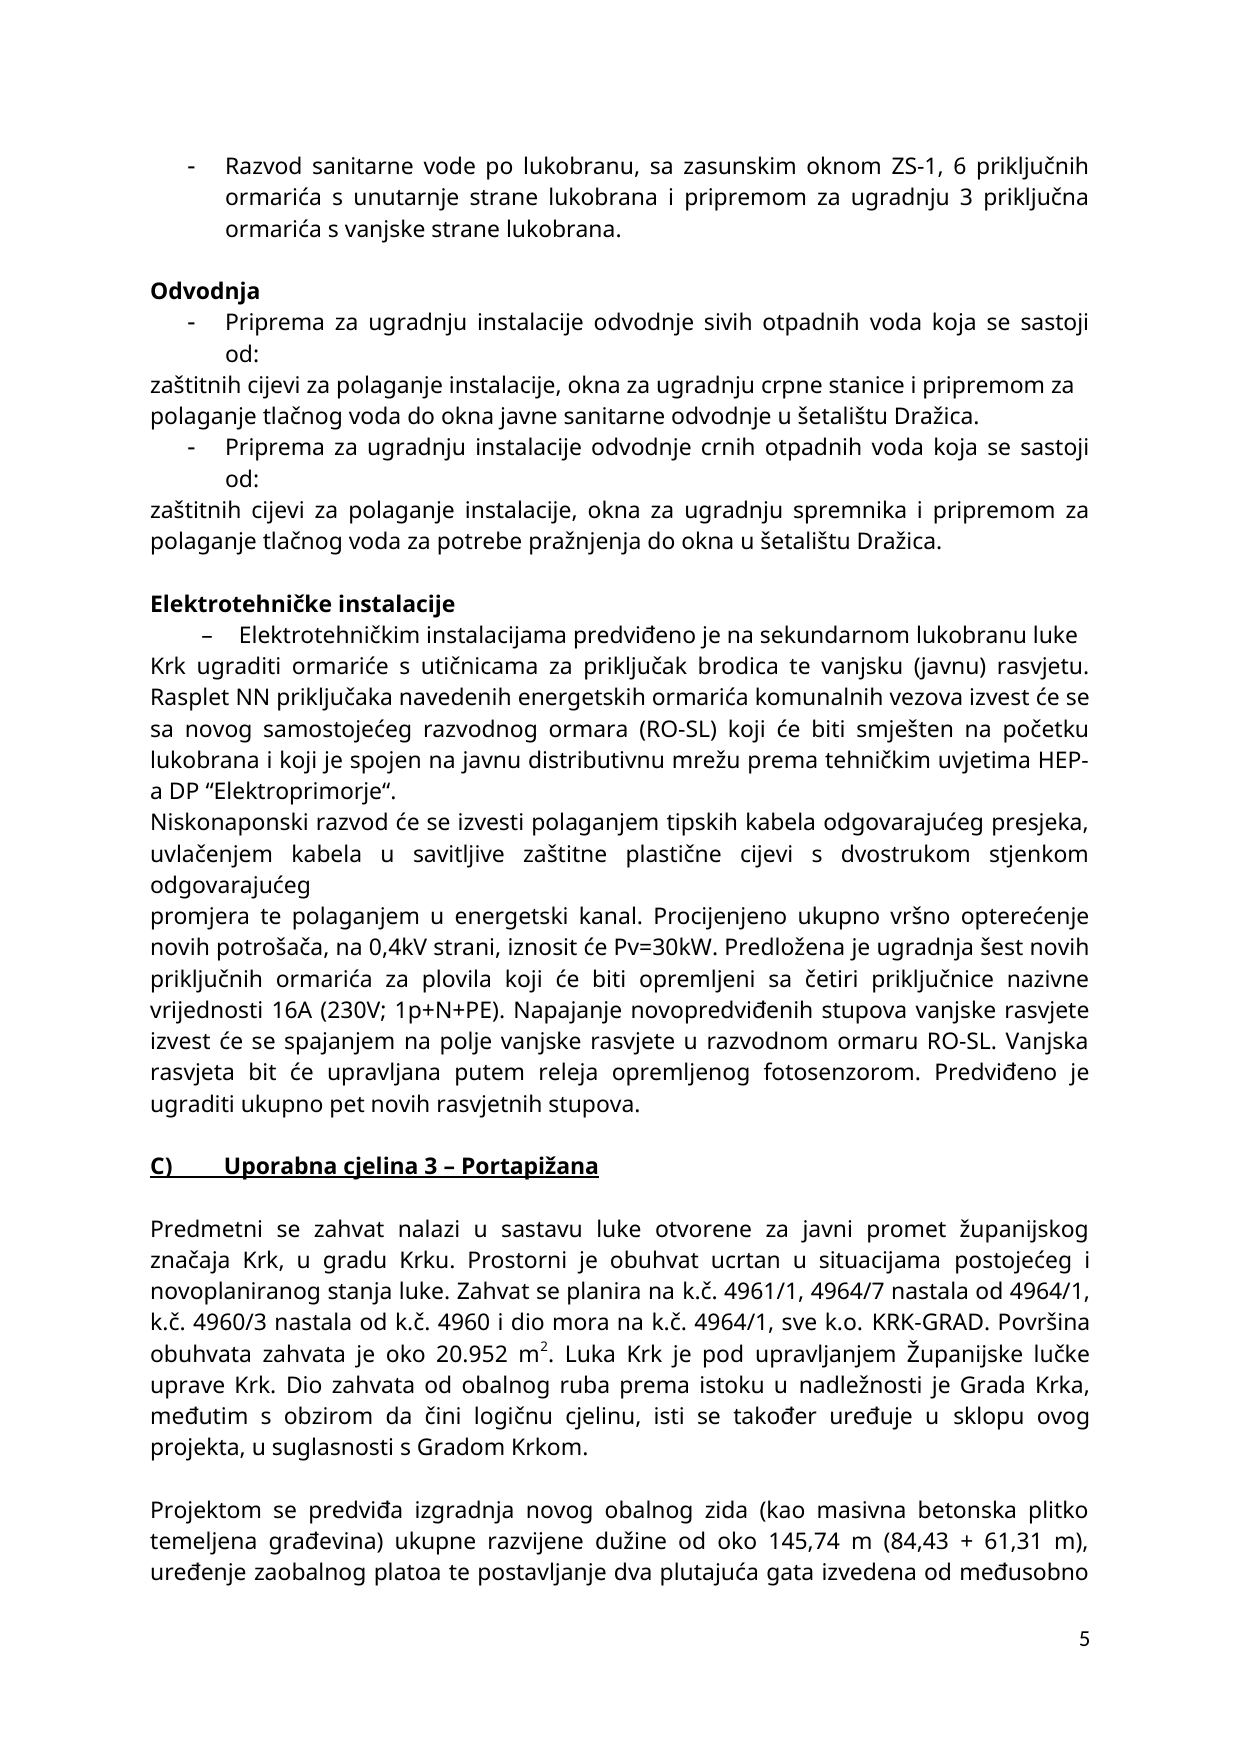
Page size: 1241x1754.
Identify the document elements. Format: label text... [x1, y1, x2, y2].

text Krk ugraditi ormariće s utičnicama za priključak brodica te vanjsku (javnu) rasvjetu. Rasplet NN priključaka navedenih energetskih ormarića komunalnih vezova izvest će se sa novog samostojećeg razvodnog ormara (RO-SL) koji će biti smješten na početku lukobrana i koji je spojen na javnu distributivnu mrežu prema tehničkim uvjetima HEP-a DP “Elektroprimorje“. [150, 650, 1090, 806]
text Elektrotehničke instalacije [150, 587, 1090, 619]
list Razvod sanitarne vode po lukobranu, sa zasunskim oknom ZS-1, 6 priključnih ormarića s unutarnje strane lukobrana i pripremom za ugradnju 3 priključna ormarića s vanjske strane lukobrana. [187, 150, 1090, 244]
text zaštitnih cijevi za polaganje instalacije, okna za ugradnju crpne stanice i pripremom za [150, 369, 1090, 400]
text C) Uporabna cjelina 3 – Portapižana [150, 1150, 1090, 1181]
list Priprema za ugradnju instalacije odvodnje crnih otpadnih voda koja se sastoji od: [187, 431, 1090, 494]
text Predmetni se zahvat nalazi u sastavu luke otvorene za javni promet županijskog značaja Krk, u gradu Krku. Prostorni je obuhvat ucrtan u situacijama postojećeg i novoplaniranog stanja luke. Zahvat se planira na k.č. 4961/1, 4964/7 nastala od 4964/1, k.č. 4960/3 nastala od k.č. 4960 i dio mora na k.č. 4964/1, sve k.o. KRK-GRAD. Površina obuhvata zahvata je oko 20.952 m2. Luka Krk je pod upravljanjem Županijske lučke uprave Krk. Dio zahvata od obalnog ruba prema istoku u nadležnosti je Grada Krka, međutim s obzirom da čini logičnu cjelinu, isti se također uređuje u sklopu ovog projekta, u suglasnosti s Gradom Krkom. [150, 1212, 1090, 1462]
list Elektrotehničkim instalacijama predviđeno je na sekundarnom lukobranu luke [201, 619, 1090, 650]
text Niskonaponski razvod će se izvesti polaganjem tipskih kabela odgovarajućeg presjeka, uvlačenjem kabela u savitljive zaštitne plastične cijevi s dvostrukom stjenkom odgovarajućeg [150, 806, 1090, 900]
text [150, 1494, 1090, 1587]
list Priprema za ugradnju instalacije odvodnje sivih otpadnih voda koja se sastoji od: [187, 306, 1090, 369]
text promjera te polaganjem u energetski kanal. Procijenjeno ukupno vršno opterećenje novih potrošača, na 0,4kV strani, iznosit će Pv=30kW. Predložena je ugradnja šest novih priključnih ormarića za plovila koji će biti opremljeni sa četiri priključnice nazivne vrijednosti 16A (230V; 1p+N+PE). Napajanje novopredviđenih stupova vanjske rasvjete izvest će se spajanjem na polje vanjske rasvjete u razvodnom ormaru RO-SL. Vanjska rasvjeta bit će upravljana putem releja opremljenog fotosenzorom. Predviđeno je ugraditi ukupno pet novih rasvjetnih stupova. [150, 900, 1090, 1119]
text polaganje tlačnog voda do okna javne sanitarne odvodnje u šetalištu Dražica. [150, 400, 1090, 431]
text Odvodnja [150, 275, 1090, 306]
text zaštitnih cijevi za polaganje instalacije, okna za ugradnju spremnika i pripremom za polaganje tlačnog voda za potrebe pražnjenja do okna u šetalištu Dražica. [150, 494, 1090, 556]
